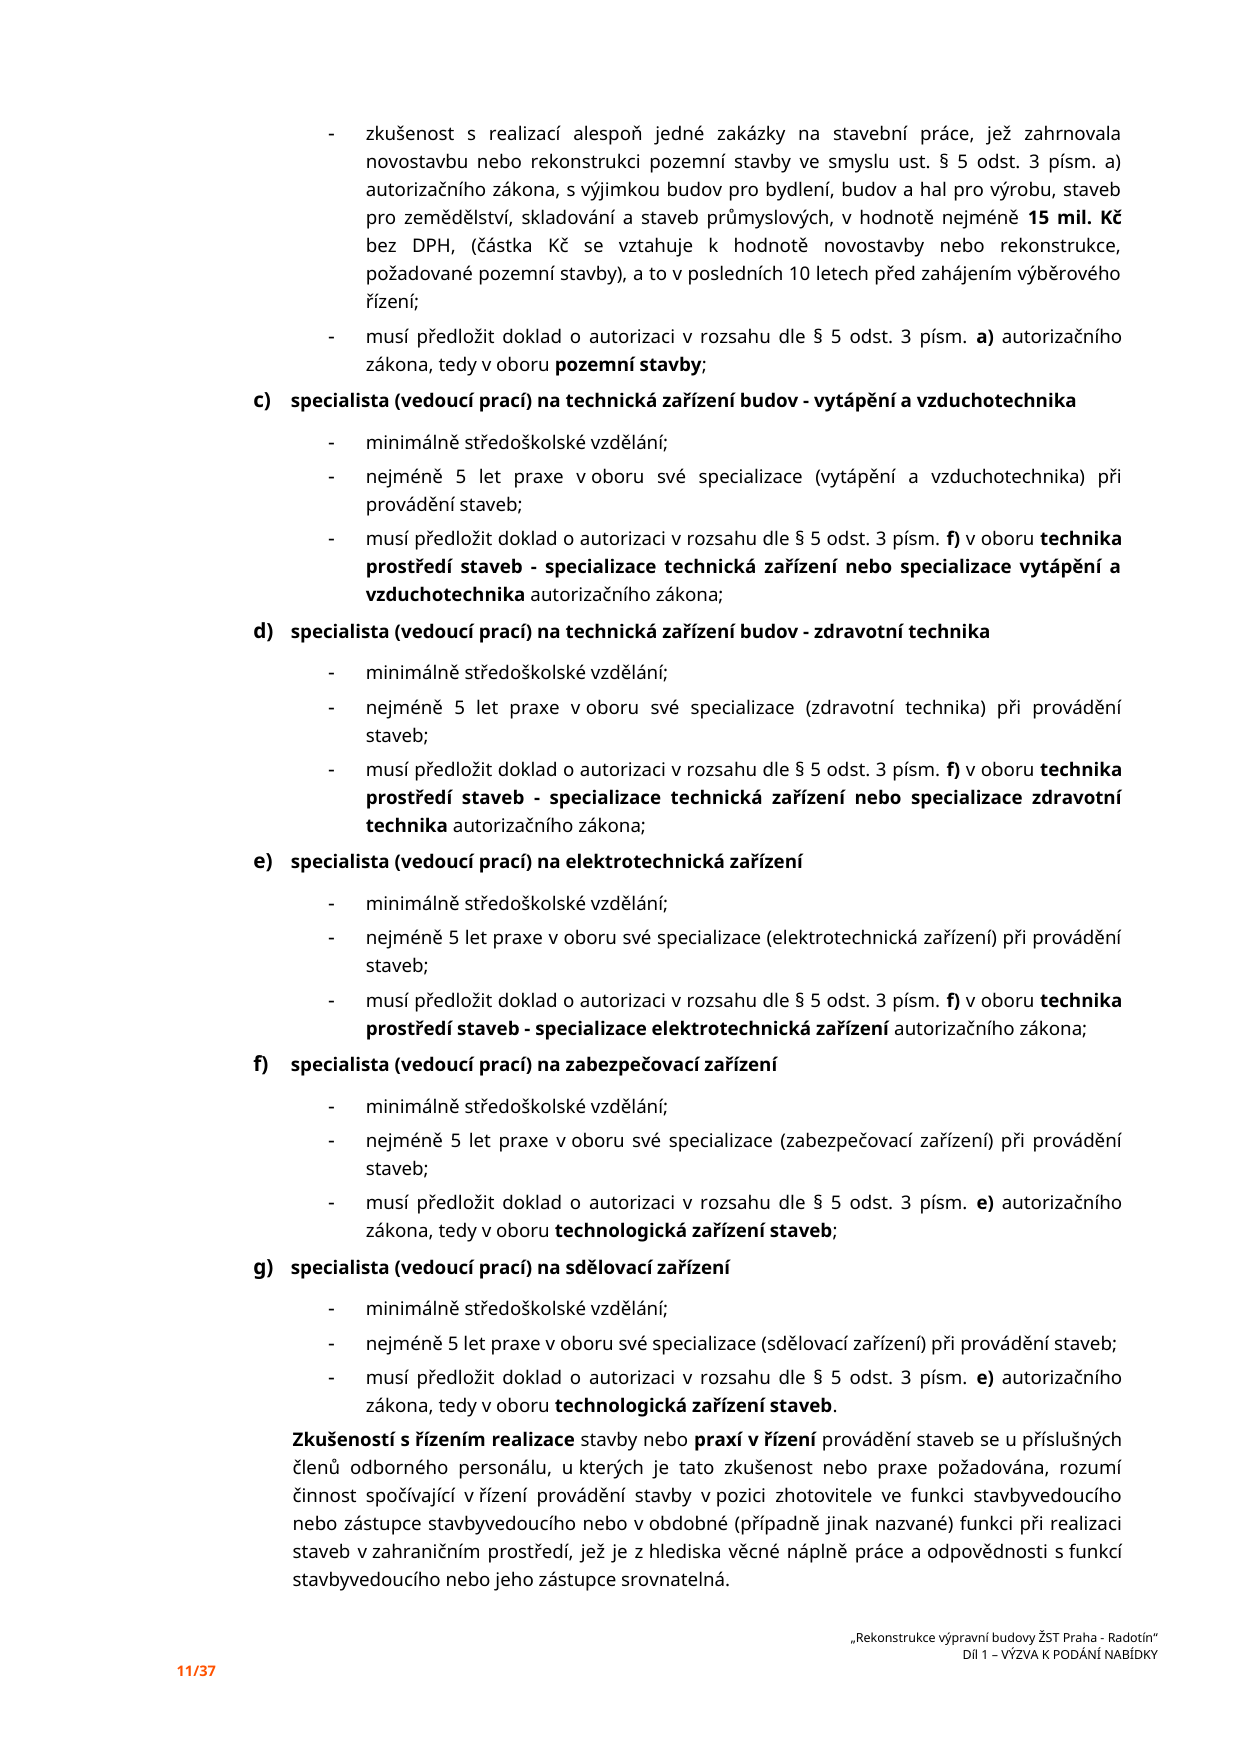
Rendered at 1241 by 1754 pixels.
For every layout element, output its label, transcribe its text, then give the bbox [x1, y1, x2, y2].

list specialista (vedoucí prací) na elektrotechnická zařízení [253, 847, 1122, 875]
list musí předložit doklad o autorizaci v rozsahu dle § 5 odst. 3 písm. e) autorizačního zákona, tedy v oboru technologická zařízení staveb; [328, 1189, 1122, 1243]
list musí předložit doklad o autorizaci v rozsahu dle § 5 odst. 3 písm. f) v oboru technika prostředí staveb - specializace technická zařízení nebo specializace zdravotní technika autorizačního zákona; [328, 756, 1122, 838]
list specialista (vedoucí prací) na technická zařízení budov - vytápění a vzduchotechnika [253, 385, 1122, 414]
list minimálně středoškolské vzdělání; [328, 1296, 1122, 1321]
list minimálně středoškolské vzdělání; [328, 660, 1122, 685]
list nejméně 5 let praxe v oboru své specializace (elektrotechnická zařízení) při provádění staveb; [328, 924, 1122, 978]
list specialista (vedoucí prací) na zabezpečovací zařízení [253, 1049, 1122, 1078]
list specialista (vedoucí prací) na sdělovací zařízení [253, 1252, 1122, 1280]
list musí předložit doklad o autorizaci v rozsahu dle § 5 odst. 3 písm. e) autorizačního zákona, tedy v oboru technologická zařízení staveb. [328, 1364, 1122, 1418]
list nejméně 5 let praxe v oboru své specializace (zabezpečovací zařízení) při provádění staveb; [328, 1127, 1122, 1181]
list nejméně 5 let praxe v oboru své specializace (sdělovací zařízení) při provádění staveb; [328, 1330, 1122, 1355]
list nejméně 5 let praxe v oboru své specializace (zdravotní technika) při provádění staveb; [328, 694, 1122, 747]
list minimálně středoškolské vzdělání; [328, 429, 1122, 454]
list musí předložit doklad o autorizaci v rozsahu dle § 5 odst. 3 písm. f) v oboru technika prostředí staveb - specializace elektrotechnická zařízení autorizačního zákona; [328, 987, 1122, 1040]
list minimálně středoškolské vzdělání; [328, 1093, 1122, 1118]
list minimálně středoškolské vzdělání; [328, 890, 1122, 916]
text Zkušeností s řízením realizace stavby nebo praxí v řízení provádění staveb se u příslušných členů odborného personálu, u kterých je tato zkušenost nebo praxe požadována, rozumí činnost spočívající v řízení provádění stavby v pozici zhotovitele ve funkci stavbyvedoucího nebo zástupce stavbyvedoucího nebo v obdobné (případně jinak nazvané) funkci při realizaci staveb v zahraničním prostředí, jež je z hlediska věcné náplně práce a odpovědnosti s funkcí stavbyvedoucího nebo jeho zástupce srovnatelná. [292, 1426, 1122, 1592]
list zkušenost s realizací alespoň jedné zakázky na stavební práce, jež zahrnovala novostavbu nebo rekonstrukci pozemní stavby ve smyslu ust. § 5 odst. 3 písm. a) autorizačního zákona, s výjimkou budov pro bydlení, budov a hal pro výrobu, staveb pro zemědělství, skladování a staveb průmyslových, v hodnotě nejméně 15 mil. Kč bez DPH, (částka Kč se vztahuje k hodnotě novostavby nebo rekonstrukce, požadované pozemní stavby), a to v posledních 10 letech před zahájením výběrového řízení; [328, 121, 1122, 314]
list specialista (vedoucí prací) na technická zařízení budov - zdravotní technika [253, 616, 1122, 644]
list nejméně 5 let praxe v oboru své specializace (vytápění a vzduchotechnika) při provádění staveb; [328, 463, 1122, 517]
list musí předložit doklad o autorizaci v rozsahu dle § 5 odst. 3 písm. f) v oboru technika prostředí staveb - specializace technická zařízení nebo specializace vytápění a vzduchotechnika autorizačního zákona; [328, 526, 1122, 607]
list musí předložit doklad o autorizaci v rozsahu dle § 5 odst. 3 písm. a) autorizačního zákona, tedy v oboru pozemní stavby; [328, 323, 1122, 377]
